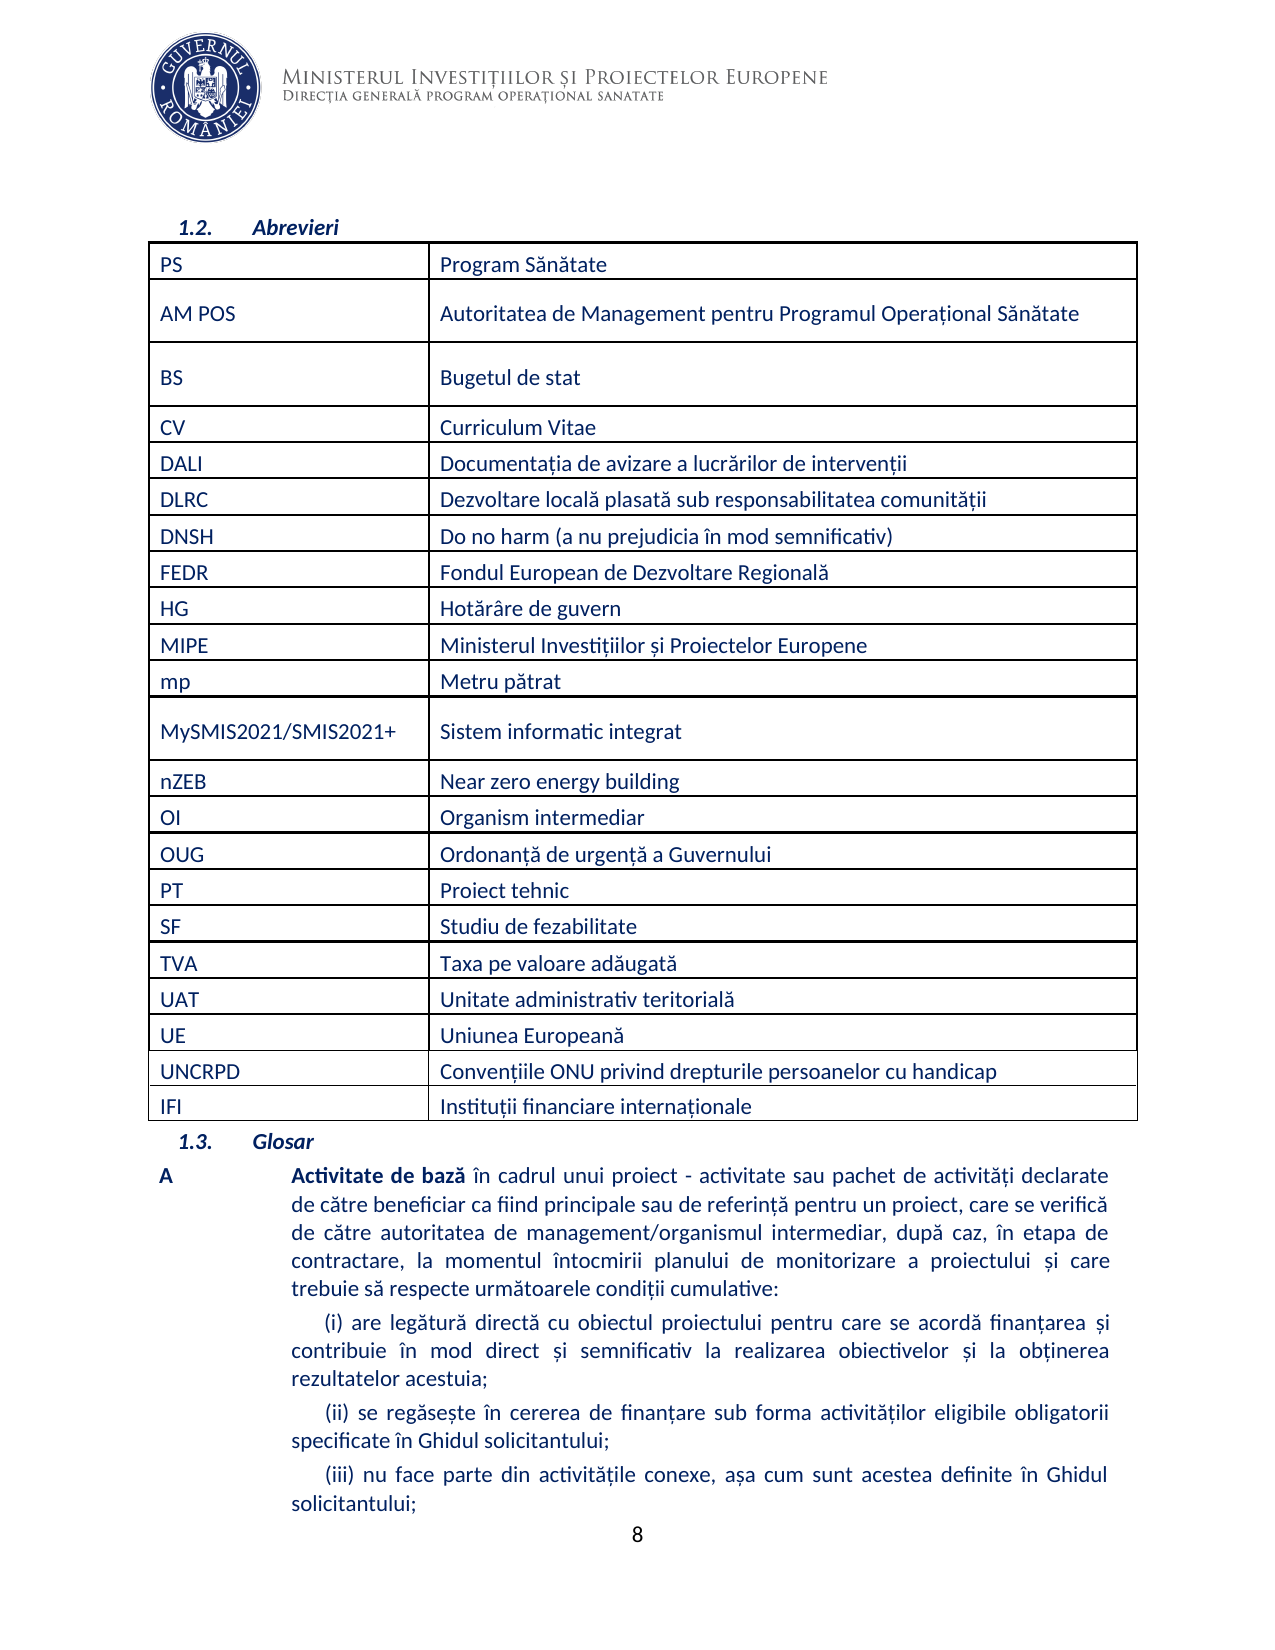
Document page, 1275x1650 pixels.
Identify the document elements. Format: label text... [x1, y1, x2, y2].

table_cell Autoritatea de Management pentru Programul Operațional Sănătate [430, 280, 1136, 341]
table_cell SF [150, 906, 428, 940]
table_cell CV [150, 407, 428, 441]
table_cell Sistem informatic integrat [430, 698, 1136, 759]
table_cell DALI [150, 443, 428, 477]
table_cell HG [150, 588, 428, 623]
table_cell OI [150, 797, 428, 831]
table_cell mp [150, 661, 428, 695]
table_cell Ministerul Investițiilor și Proiectelor Europene [430, 625, 1136, 659]
list Glosar [177, 1127, 1127, 1155]
table_cell UE [150, 1015, 428, 1049]
table_cell Near zero energy building [430, 761, 1136, 795]
table_cell Metru pătrat [430, 661, 1136, 695]
table_cell BS [150, 343, 428, 404]
table_cell Ordonanță de urgență a Guvernului [430, 834, 1136, 868]
table_cell Taxa pe valoare adăugată [430, 943, 1136, 977]
table_cell OUG [150, 834, 428, 868]
table_cell AM POS [150, 280, 428, 341]
table_cell PT [150, 870, 428, 904]
table_cell Dezvoltare locală plasată sub responsabilitatea comunității [430, 479, 1136, 513]
list Abrevieri [177, 213, 1127, 241]
table_cell Do no harm (a nu prejudicia în mod semnificativ) [430, 516, 1136, 550]
table_cell TVA [150, 943, 428, 977]
table_header A [148, 1155, 280, 1517]
table_cell UAT [150, 979, 428, 1013]
table_cell DNSH [150, 516, 428, 550]
table_cell Studiu de fezabilitate [430, 906, 1136, 940]
table_cell Bugetul de stat [430, 343, 1136, 404]
table_cell MIPE [150, 625, 428, 659]
table_cell Documentația de avizare a lucrărilor de intervenții [430, 443, 1136, 477]
table_cell Convențiile ONU privind drepturile persoanelor cu handicap [429, 1051, 1137, 1085]
table_cell Proiect tehnic [430, 870, 1136, 904]
table_cell DLRC [150, 479, 428, 513]
table_cell Hotărâre de guvern [430, 588, 1136, 623]
table_cell Organism intermediar [430, 797, 1136, 831]
table_header PS [150, 244, 428, 278]
table_cell nZEB [150, 761, 428, 795]
table_cell Instituții financiare internaționale [429, 1085, 1137, 1120]
table_cell UNCRPD [149, 1051, 428, 1085]
table_cell Unitate administrativ teritorială [430, 979, 1136, 1013]
table_cell IFI [149, 1085, 428, 1120]
table_header Program Sănătate [430, 244, 1136, 278]
table_cell Uniunea Europeană [430, 1015, 1136, 1049]
table_cell Fondul European de Dezvoltare Regională [430, 552, 1136, 586]
table_cell Curriculum Vitae [430, 407, 1136, 441]
picture [147, 29, 852, 145]
table_cell FEDR [150, 552, 428, 586]
table_cell MySMIS2021/SMIS2021+ [150, 698, 428, 759]
